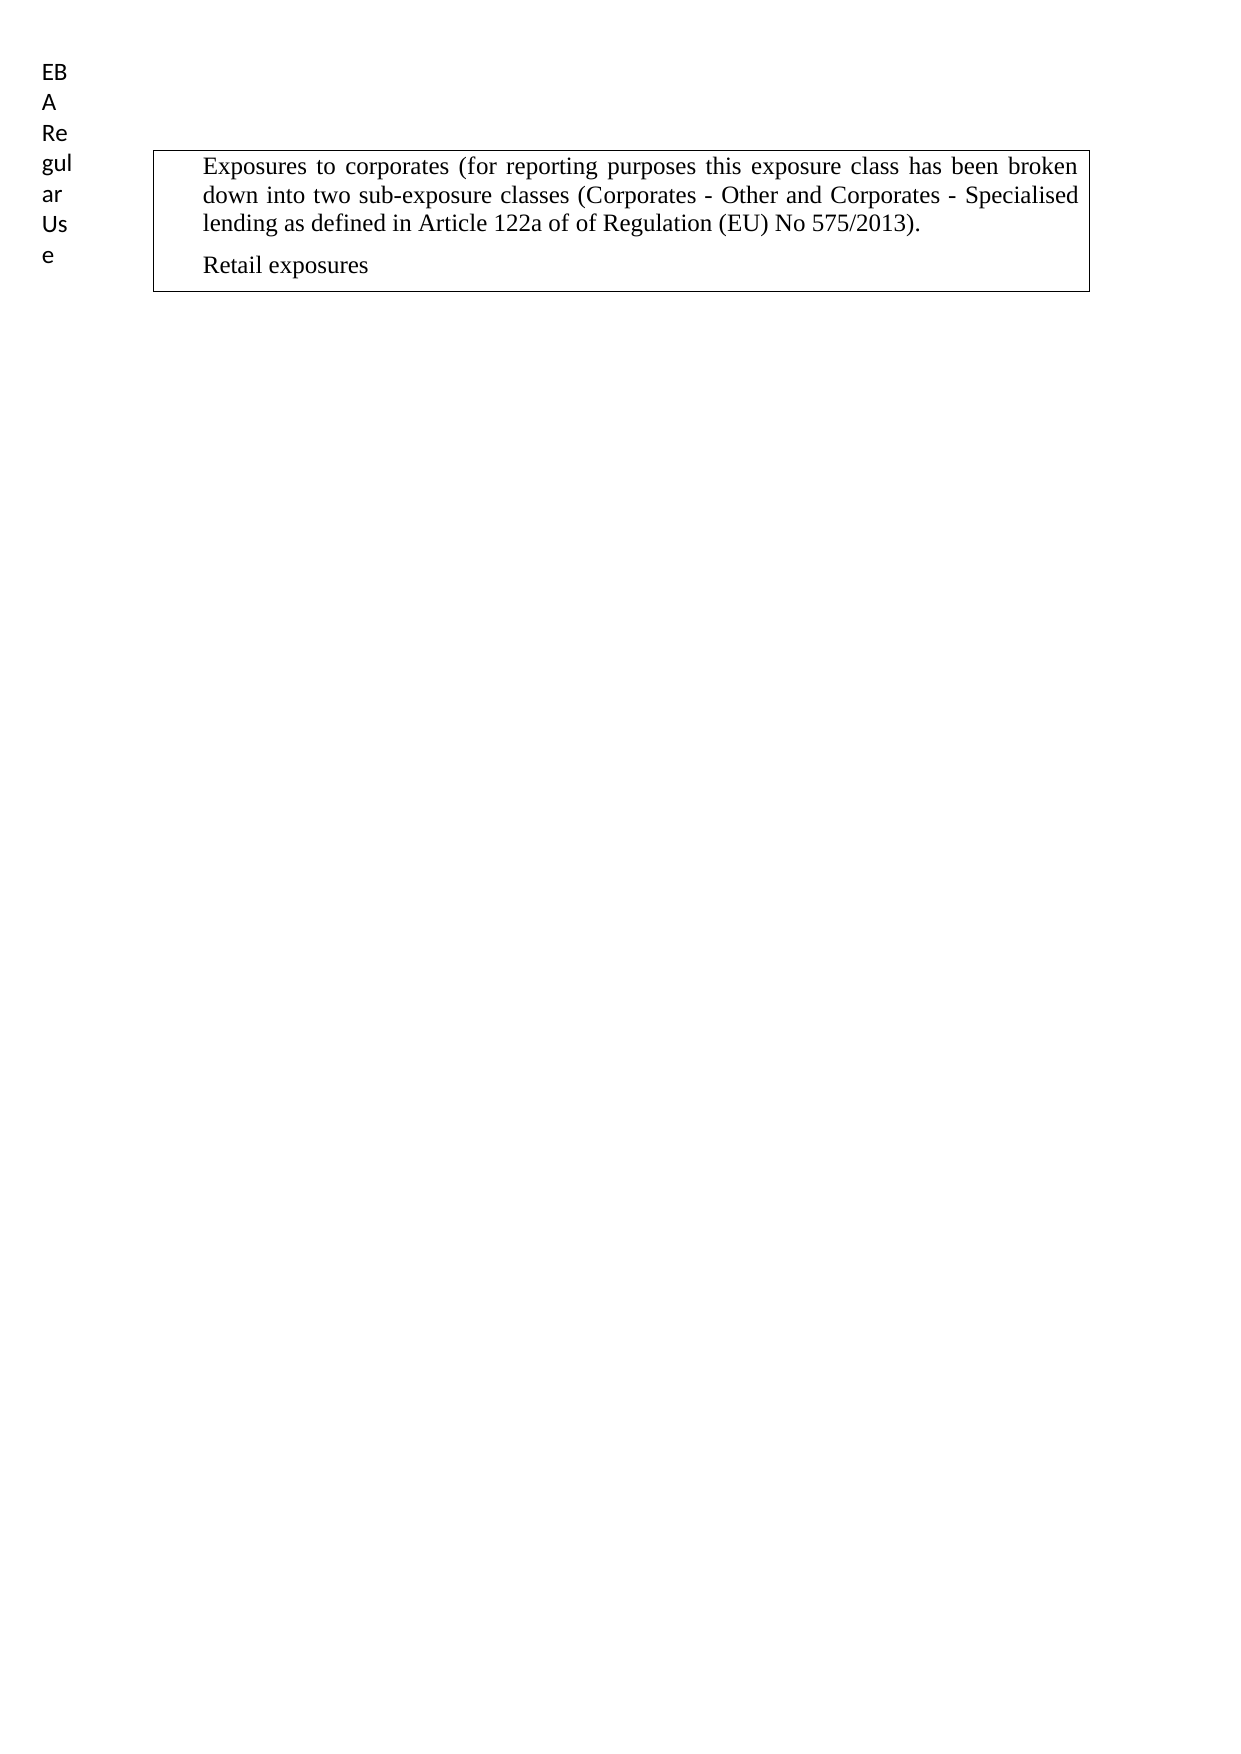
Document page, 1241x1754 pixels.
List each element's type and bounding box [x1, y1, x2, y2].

table_cell [154, 151, 1089, 291]
